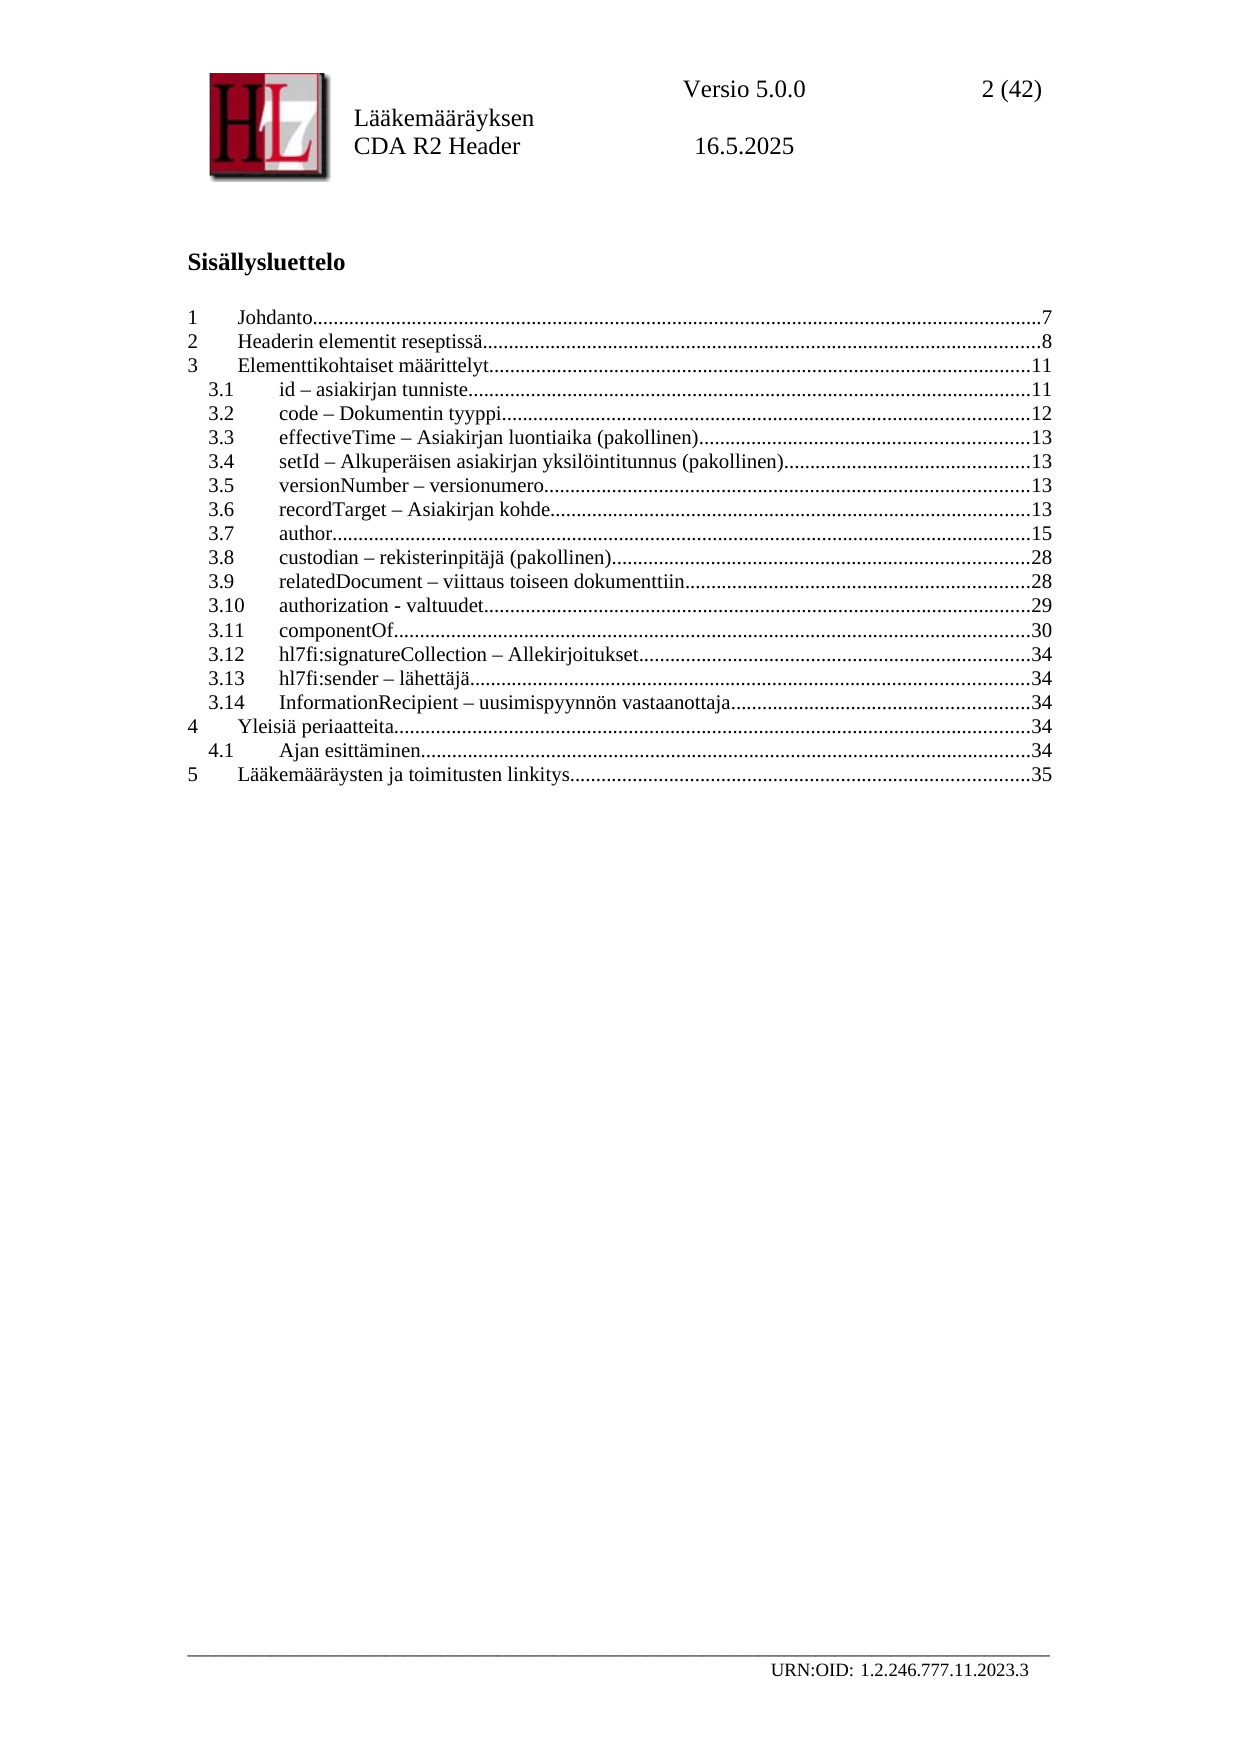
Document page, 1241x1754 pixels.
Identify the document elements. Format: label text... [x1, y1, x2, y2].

text 3.2 code – Dokumentin tyyppi 12 [208, 401, 1053, 425]
text 3.3 effectiveTime – Asiakirjan luontiaika (pakollinen) 13 [208, 425, 1053, 449]
text 3.14 InformationRecipient – uusimispyynnön vastaanottaja 34 [208, 690, 1053, 714]
text 3 Elementtikohtaiset määrittelyt 11 [187, 353, 1053, 377]
text 4.1 Ajan esittäminen 34 [208, 738, 1053, 762]
text 3.10 authorization - valtuudet 29 [208, 593, 1053, 617]
text 5 Lääkemääräysten ja toimitusten linkitys 35 [187, 762, 1053, 786]
picture [209, 73, 332, 182]
text Sisällysluettelo [187, 247, 1053, 276]
text 3.1 id – asiakirjan tunniste 11 [208, 377, 1053, 401]
text 2 Headerin elementit reseptissä 8 [187, 329, 1053, 353]
text 3.6 recordTarget – Asiakirjan kohde 13 [208, 497, 1053, 521]
text 3.5 versionNumber – versionumero 13 [208, 473, 1053, 497]
text 1 Johdanto 7 [187, 305, 1053, 329]
text 3.4 setId – Alkuperäisen asiakirjan yksilöintitunnus (pakollinen) 13 [208, 449, 1053, 473]
text 3.12 hl7fi:signatureCollection – Allekirjoitukset 34 [208, 642, 1053, 666]
text 3.13 hl7fi:sender – lähettäjä 34 [208, 666, 1053, 690]
text 3.7 author 15 [208, 521, 1053, 545]
text 4 Yleisiä periaatteita 34 [187, 714, 1053, 738]
text 3.9 relatedDocument – viittaus toiseen dokumenttiin 28 [208, 569, 1053, 593]
text 3.8 custodian – rekisterinpitäjä (pakollinen) 28 [208, 545, 1053, 569]
text 3.11 componentOf 30 [208, 617, 1053, 642]
